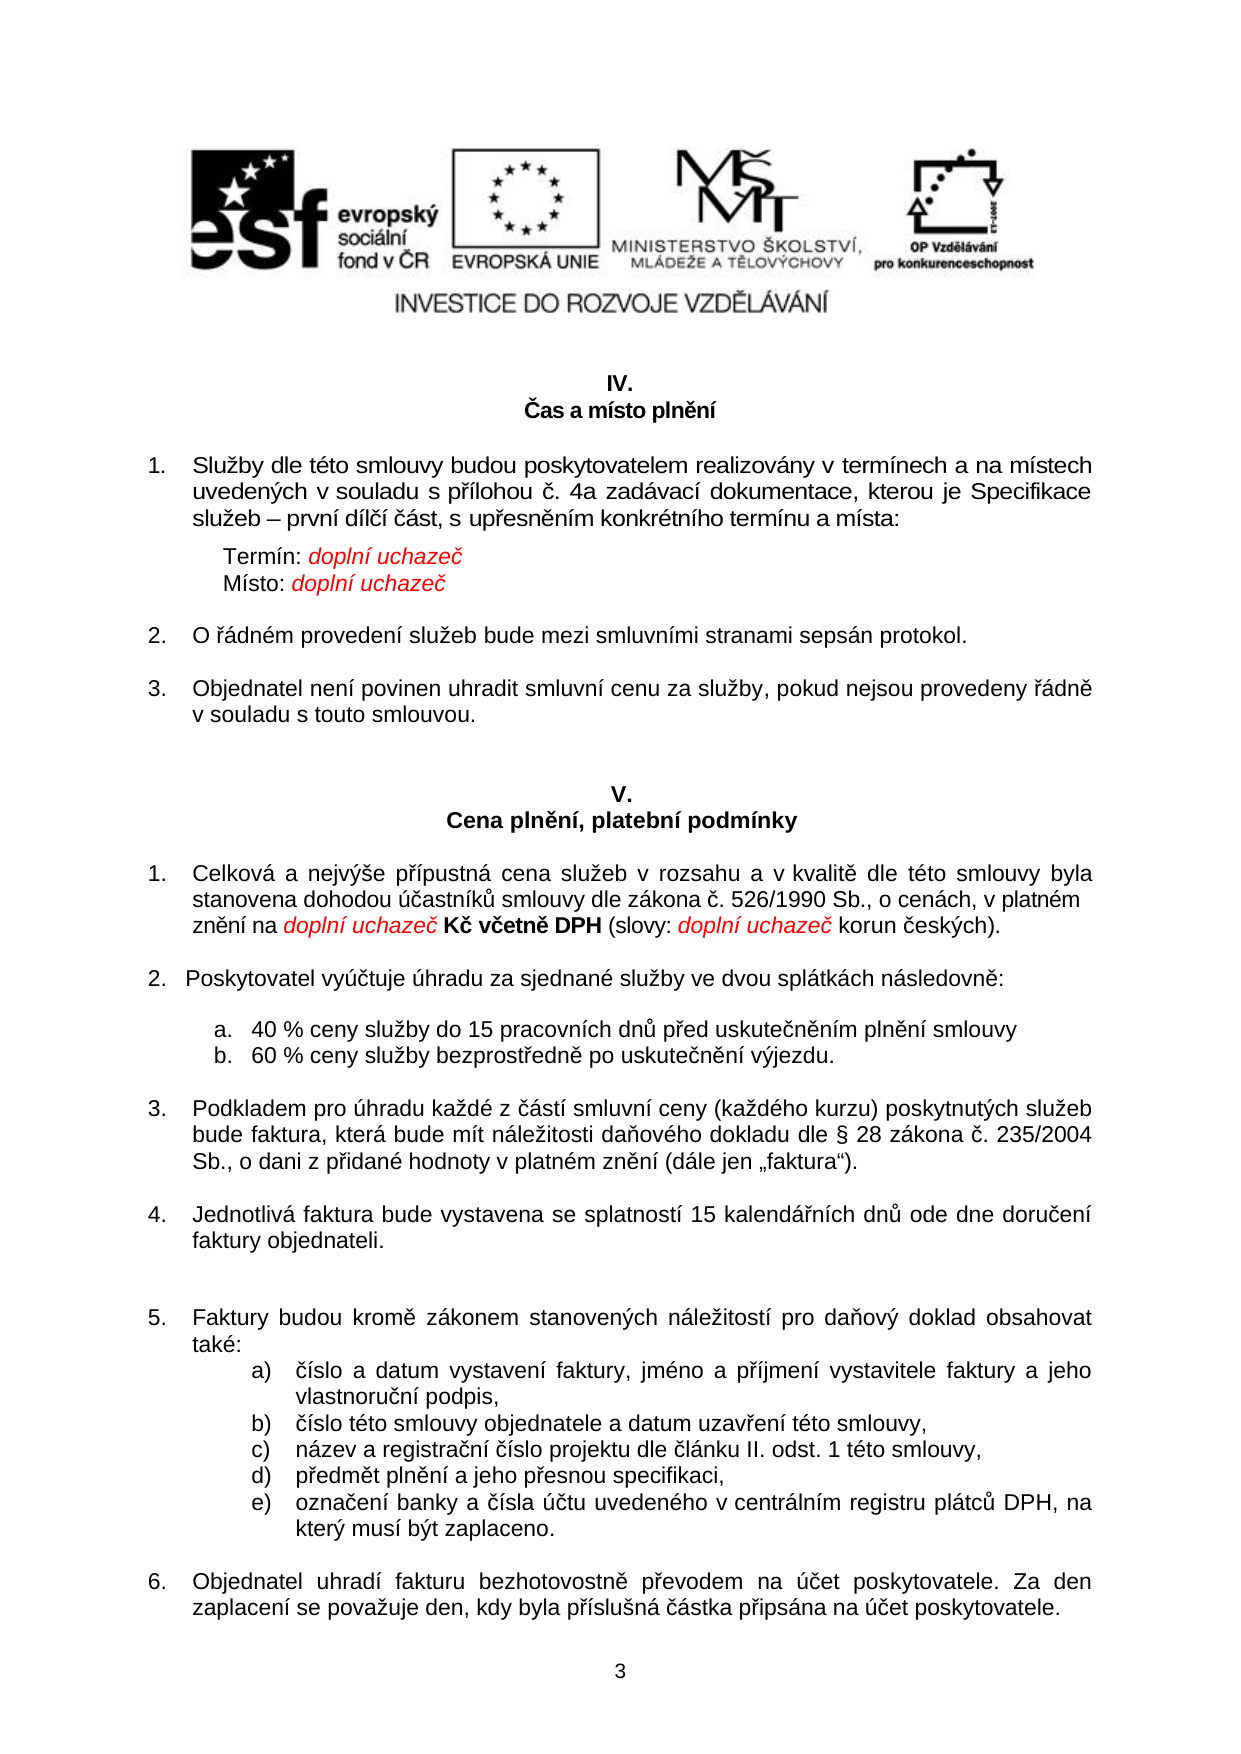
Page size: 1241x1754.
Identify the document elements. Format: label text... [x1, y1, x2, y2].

subtitle Čas a místo plnění [148, 397, 1092, 423]
list předmět plnění a jeho přesnou specifikaci, [251, 1462, 1092, 1489]
list číslo a datum vystavení faktury, jméno a příjmení vystavitele faktury a jeho vlastnoruční podpis, [251, 1357, 1092, 1410]
list Poskytovatel vyúčtuje úhradu za sjednané služby ve dvou splátkách následovně: [148, 965, 1092, 991]
list Objednatel není povinen uhradit smluvní cenu za služby, pokud nejsou provedeny řádně v souladu s touto smlouvou. [148, 675, 1092, 728]
text znění na doplní uchazeč Kč včetně DPH (slovy: doplní uchazeč korun českých). [192, 912, 1092, 939]
list 40 % ceny služby do 15 pracovních dnů před uskutečněním plnění smlouvy [214, 1016, 1092, 1042]
list 60 % ceny služby bezprostředně po uskutečnění výjezdu. [214, 1042, 1092, 1069]
list Podkladem pro úhradu každé z částí smluvní ceny (každého kurzu) poskytnutých služeb bude faktura, která bude mít náležitosti daňového dokladu dle § 28 zákona č. 235/2004 Sb., o dani z přidané hodnoty v platném znění (dále jen „faktura“). [148, 1095, 1092, 1174]
text Cena plnění, platební podmínky [151, 807, 1092, 833]
list číslo této smlouvy objednatele a datum uzavření této smlouvy, [251, 1410, 1092, 1436]
list Jednotlivá faktura bude vystavena se splatností 15 kalendářních dnů ode dne doručení faktury objednateli. [148, 1201, 1092, 1253]
subtitle IV. [148, 370, 1092, 397]
list Objednatel uhradí fakturu bezhotovostně převodem na účet poskytovatele. Za den zaplacení se považuje den, kdy byla příslušná částka připsána na účet poskytovatele. [148, 1568, 1092, 1621]
list Služby dle této smlouvy budou poskytovatelem realizovány v termínech a na místech uvedených v souladu s přílohou č. 4a zadávací dokumentace, kterou je Specifikace služeb – první dílčí část, s upřesněním konkrétního termínu a místa: [148, 452, 1092, 531]
text Termín: doplní uchazeč [223, 543, 1092, 570]
list Faktury budou kromě zákonem stanovených náležitostí pro daňový doklad obsahovat také: [148, 1304, 1092, 1357]
picture [147, 112, 1093, 344]
text V. [151, 781, 1092, 807]
list název a registrační číslo projektu dle článku II. odst. 1 této smlouvy, [251, 1436, 1092, 1462]
list Celková a nejvýše přípustná cena služeb v rozsahu a v kvalitě dle této smlouvy byla stanovena dohodou účastníků smlouvy dle zákona č. 526/1990 Sb., o cenách, v platném [148, 859, 1092, 912]
list označení banky a čísla účtu uvedeného v centrálním registru plátců DPH, na který musí být zaplaceno. [251, 1489, 1092, 1541]
list O řádném provedení služeb bude mezi smluvními stranami sepsán protokol. [148, 622, 1092, 649]
text Místo: doplní uchazeč [223, 570, 1092, 596]
